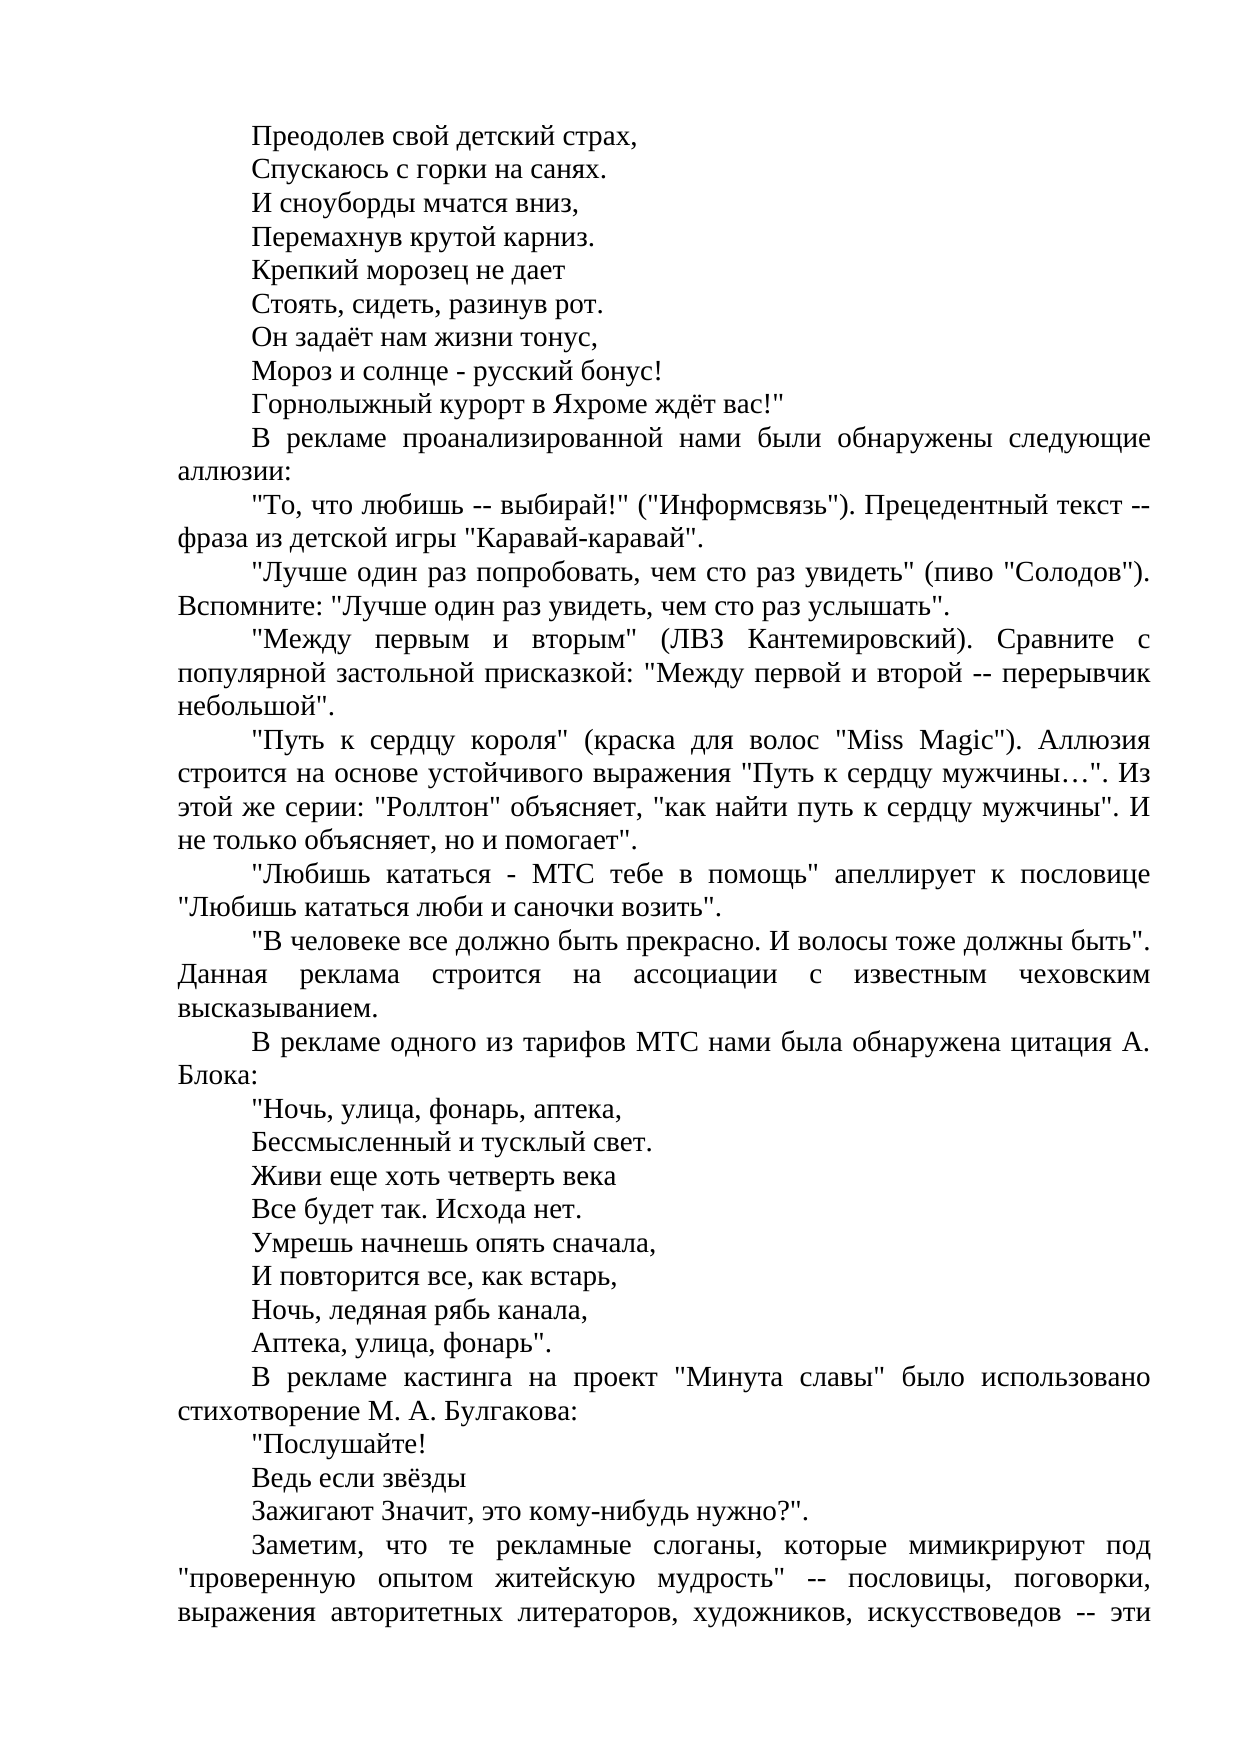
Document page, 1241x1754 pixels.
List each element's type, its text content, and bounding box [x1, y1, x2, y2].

text В рекламе кастинга на проект "Минута славы" было использовано стихотворение М. А. Булгакова: [177, 1359, 1152, 1426]
text И повторится все, как встарь, [177, 1258, 1152, 1292]
text "Между первым и вторым" (ЛВЗ Кантемировский). Сравните с популярной застольной присказкой: "Между первой и второй -- перерывчик небольшой". [177, 621, 1152, 722]
text Ночь, ледяная рябь канала, [177, 1292, 1152, 1326]
text Зажигают Значит, это кому-нибудь нужно?". [177, 1493, 1152, 1527]
text В рекламе проанализированной нами были обнаружены следующие аллюзии: [177, 420, 1152, 487]
text "В человеке все должно быть прекрасно. И волосы тоже должны быть". Данная реклама строится на ассоциации с известным чеховским высказыванием. [177, 923, 1152, 1024]
text Перемахнув крутой карниз. [177, 219, 1152, 252]
text Мороз и солнце - русский бонус! [177, 353, 1152, 386]
text "Послушайте! [177, 1426, 1152, 1460]
text И сноуборды мчатся вниз, [177, 185, 1152, 219]
text В рекламе одного из тарифов МТС нами была обнаружена цитация А. Блока: [177, 1024, 1152, 1091]
text "Путь к сердцу короля" (краска для волос "Miss Magic"). Аллюзия строится на основе устойчивого выражения "Путь к сердцу мужчины…". Из этой же серии: "Роллтон" объясняет, "как найти путь к сердцу мужчины". И не только объясняет, но и помогает". [177, 722, 1152, 856]
text Горнолыжный курорт в Яхроме ждёт вас!" [177, 386, 1152, 420]
text Умрешь начнешь опять сначала, [177, 1225, 1152, 1258]
text "Ночь, улица, фонарь, аптека, [177, 1091, 1152, 1124]
text "Лучше один раз попробовать, чем сто раз увидеть" (пиво "Солодов"). Вспомните: "Лучше один раз увидеть, чем сто раз услышать". [177, 554, 1152, 621]
text "Любишь кататься - МТС тебе в помощь" апеллирует к пословице "Любишь кататься люби и саночки возить". [177, 856, 1152, 923]
text Крепкий морозец не дает [177, 252, 1152, 286]
text Ведь если звёзды [177, 1460, 1152, 1493]
text Все будет так. Исхода нет. [177, 1191, 1152, 1225]
text "То, что любишь -- выбирай!" ("Информсвязь"). Прецедентный текст -- фраза из детской игры "Каравай-каравай". [177, 487, 1152, 554]
text Он задаёт нам жизни тонус, [177, 319, 1152, 353]
text Бессмысленный и тусклый свет. [177, 1124, 1152, 1158]
text Аптека, улица, фонарь". [177, 1326, 1152, 1359]
text Преодолев свой детский страх, [177, 118, 1152, 152]
text Спускаюсь с горки на санях. [177, 152, 1152, 185]
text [177, 1527, 1152, 1627]
text Стоять, сидеть, разинув рот. [177, 286, 1152, 319]
text Живи еще хоть четверть века [177, 1158, 1152, 1191]
